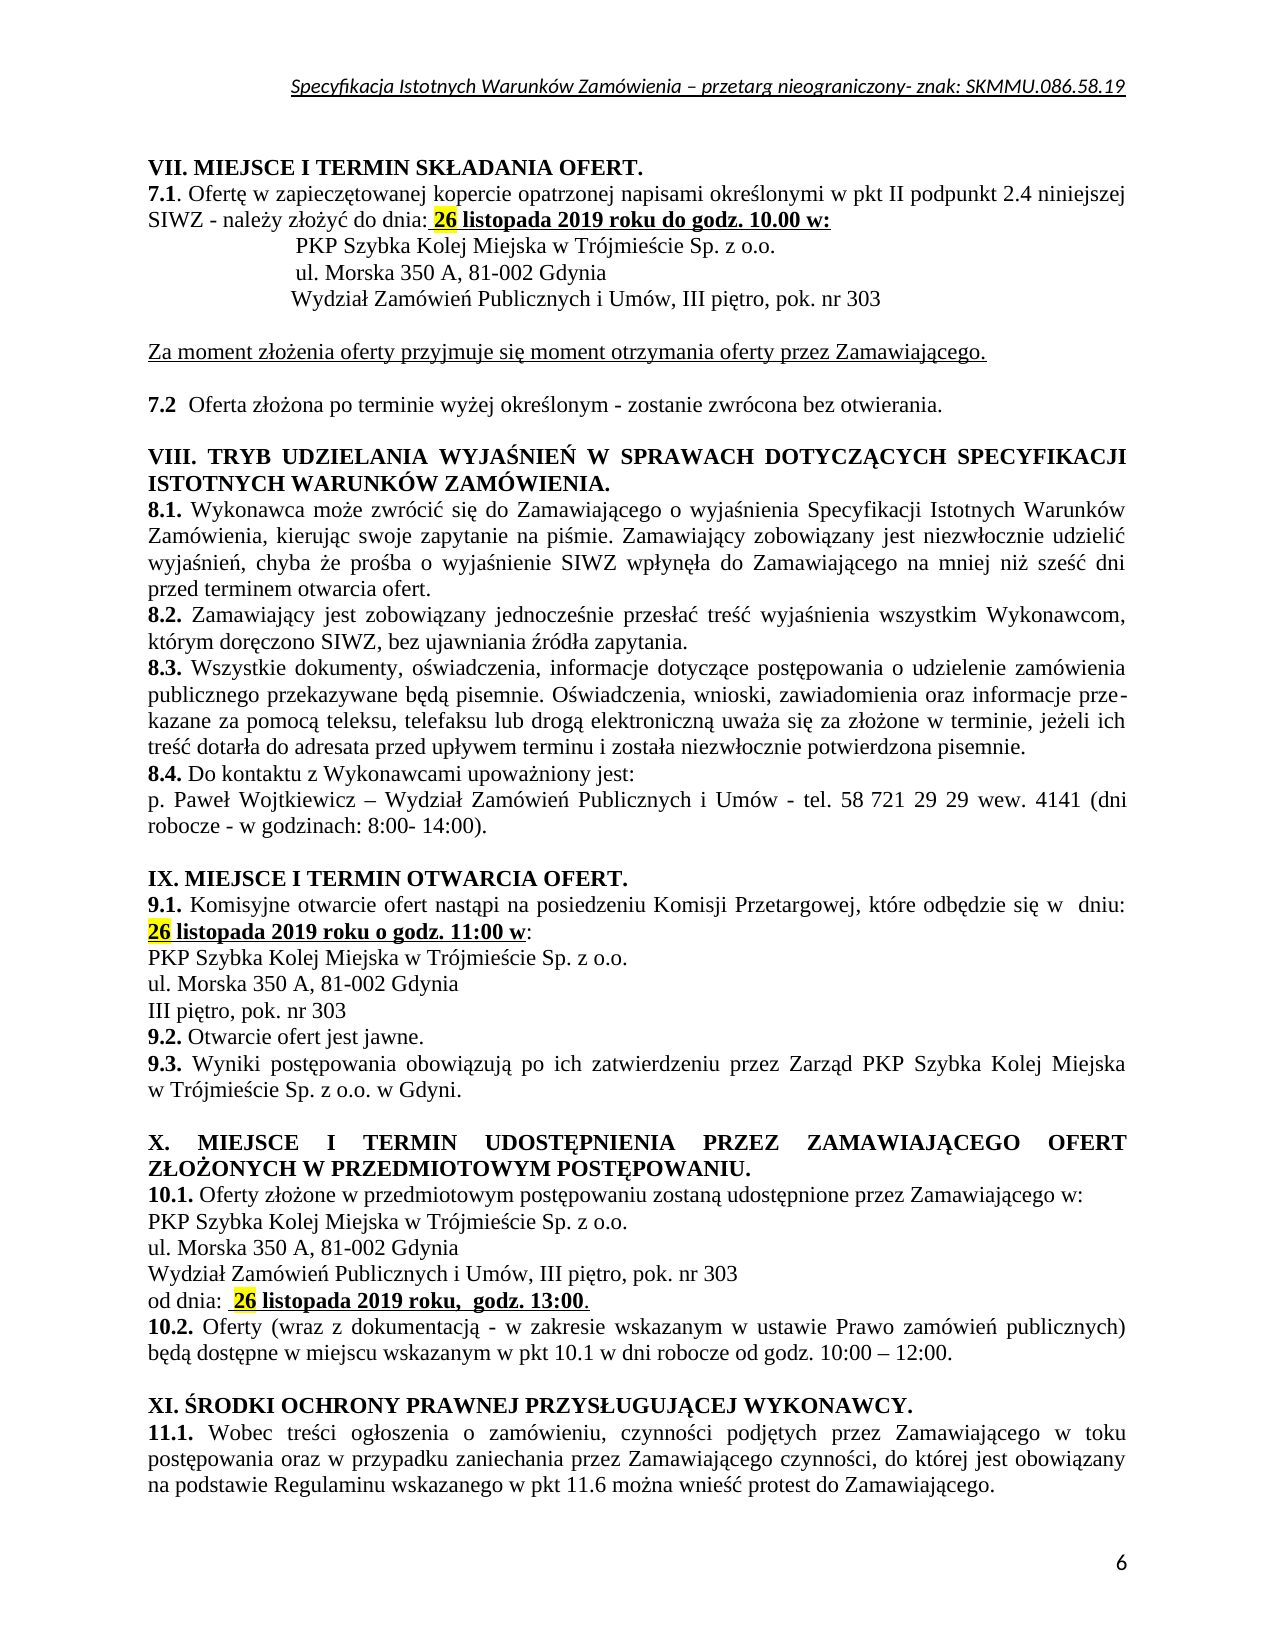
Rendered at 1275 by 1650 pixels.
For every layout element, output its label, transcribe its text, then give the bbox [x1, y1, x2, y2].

text ul. Morska 350 A, 81-002 Gdynia [148, 971, 1127, 997]
text ul. Morska 350 A, 81-002 Gdynia [148, 1234, 1127, 1260]
text III piętro, pok. nr 303 [148, 997, 1127, 1023]
text XI. ŚRODKI OCHRONY PRAWNEJ PRZYSŁUGUJĄCEJ WYKONAWCY. [148, 1392, 1127, 1418]
text PKP Szybka Kolej Miejska w Trójmieście Sp. z o.o. [148, 944, 1127, 971]
text od dnia: 26 listopada 2019 roku, godz. 13:00. [256, 1287, 1127, 1313]
text p. Paweł Wojtkiewicz – Wydział Zamówień Publicznych i Umów - tel. 58 721 29 29 wew. 4141 (dni robocze - w godzinach: 8:00- 14:00). [148, 786, 1127, 839]
text Za moment złożenia oferty przyjmuje się moment otrzymania oferty przez Zamawiającego. [148, 338, 1127, 364]
text PKP Szybka Kolej Miejska w Trójmieście Sp. z o.o. [148, 233, 1127, 259]
text 9.2. Otwarcie ofert jest jawne. [148, 1023, 1127, 1049]
text 8.2. Zamawiający jest zobowiązany jednocześnie przesłać treść wyjaśnienia wszystkim Wykonawcom, którym doręczono SIWZ, bez ujawniania źródła zapytania. [148, 602, 1127, 654]
text IX. MIEJSCE I TERMIN OTWARCIA OFERT. [148, 865, 1127, 891]
list Oferta złożona po terminie wyżej określonym - zostanie zwrócona bez otwierania. [148, 391, 1127, 417]
text Wydział Zamówień Publicznych i Umów, III piętro, pok. nr 303 [148, 1260, 1127, 1287]
text 8.1. Wykonawca może zwrócić się do Zamawiającego o wyjaśnienia Specyfikacji Istotnych Warunków Zamówienia, kierując swoje zapytanie na piśmie. Zamawiający zobowiązany jest niezwłocznie udzielić wyjaśnień, chyba że prośba o wyjaśnienie SIWZ wpłynęła do Zamawiającego na mniej niż sześć dni przed terminem otwarcia ofert. [148, 496, 1127, 602]
text 10.1. Oferty złożone w przedmiotowym postępowaniu zostaną udostępnione przez Zamawiającego w: [148, 1181, 1127, 1208]
text 11.1. Wobec treści ogłoszenia o zamówieniu, czynności podjętych przez Zamawiającego w toku postępowania oraz w przypadku zaniechania przez Zamawiającego czynności, do której jest obowiązany na podstawie Regulaminu wskazanego w pkt 11.6 można wnieść protest do Zamawiającego. [148, 1418, 1127, 1498]
text X. MIEJSCE I TERMIN UDOSTĘPNIENIA PRZEZ ZAMAWIAJĄCEGO OFERT ZŁOŻONYCH W PRZEDMIOTOWYM POSTĘPOWANIU. [148, 1129, 1127, 1181]
text VIII. TRYB UDZIELANIA WYJAŚNIEŃ W SPRAWACH DOTYCZĄCYCH SPECYFIKACJI ISTOTNYCH WARUNKÓW ZAMÓWIENIA. [148, 443, 1127, 496]
text Wydział Zamówień Publicznych i Umów, III piętro, pok. nr 303 [148, 285, 1127, 312]
text PKP Szybka Kolej Miejska w Trójmieście Sp. z o.o. [148, 1208, 1127, 1234]
text ul. Morska 350 A, 81-002 Gdynia [148, 259, 1127, 285]
text 8.4. Do kontaktu z Wykonawcami upoważniony jest: [148, 760, 1127, 786]
text VII. MIEJSCE I TERMIN SKŁADANIA OFERT. [148, 153, 1127, 180]
text 9.3. Wyniki postępowania obowiązują po ich zatwierdzeniu przez Zarząd PKP Szybka Kolej Miejska w Trójmieście Sp. z o.o. w Gdyni. [148, 1049, 1127, 1102]
text 7.1. Ofertę w zapieczętowanej kopercie opatrzonej napisami określonymi w pkt II podpunkt 2.4 niniejszej SIWZ - należy złożyć do dnia: 26 listopada 2019 roku do godz. 10.00 w: [148, 180, 1127, 233]
text 8.3. Wszystkie dokumenty, oświadczenia, informacje dotyczące postępowania o udzielenie zamówienia publicznego przekazywane będą pisemnie. Oświadczenia, wnioski, zawiadomienia oraz informacje przekazane za pomocą teleksu, telefaksu lub drogą elektroniczną uważa się za złożone w terminie, jeżeli ich treść dotarła do adresata przed upływem terminu i została niezwłocznie potwierdzona pisemnie. [148, 654, 1127, 760]
text 9.1. Komisyjne otwarcie ofert nastąpi na posiedzeniu Komisji Przetargowej, które odbędzie się w dniu: 26 listopada 2019 roku o godz. 11:00 w: [148, 891, 1127, 944]
text 10.2. Oferty (wraz z dokumentacją - w zakresie wskazanym w ustawie Prawo zamówień publicznych) będą dostępne w miejscu wskazanym w pkt 10.1 w dni robocze od godz. 10:00 – 12:00. [148, 1313, 1127, 1366]
